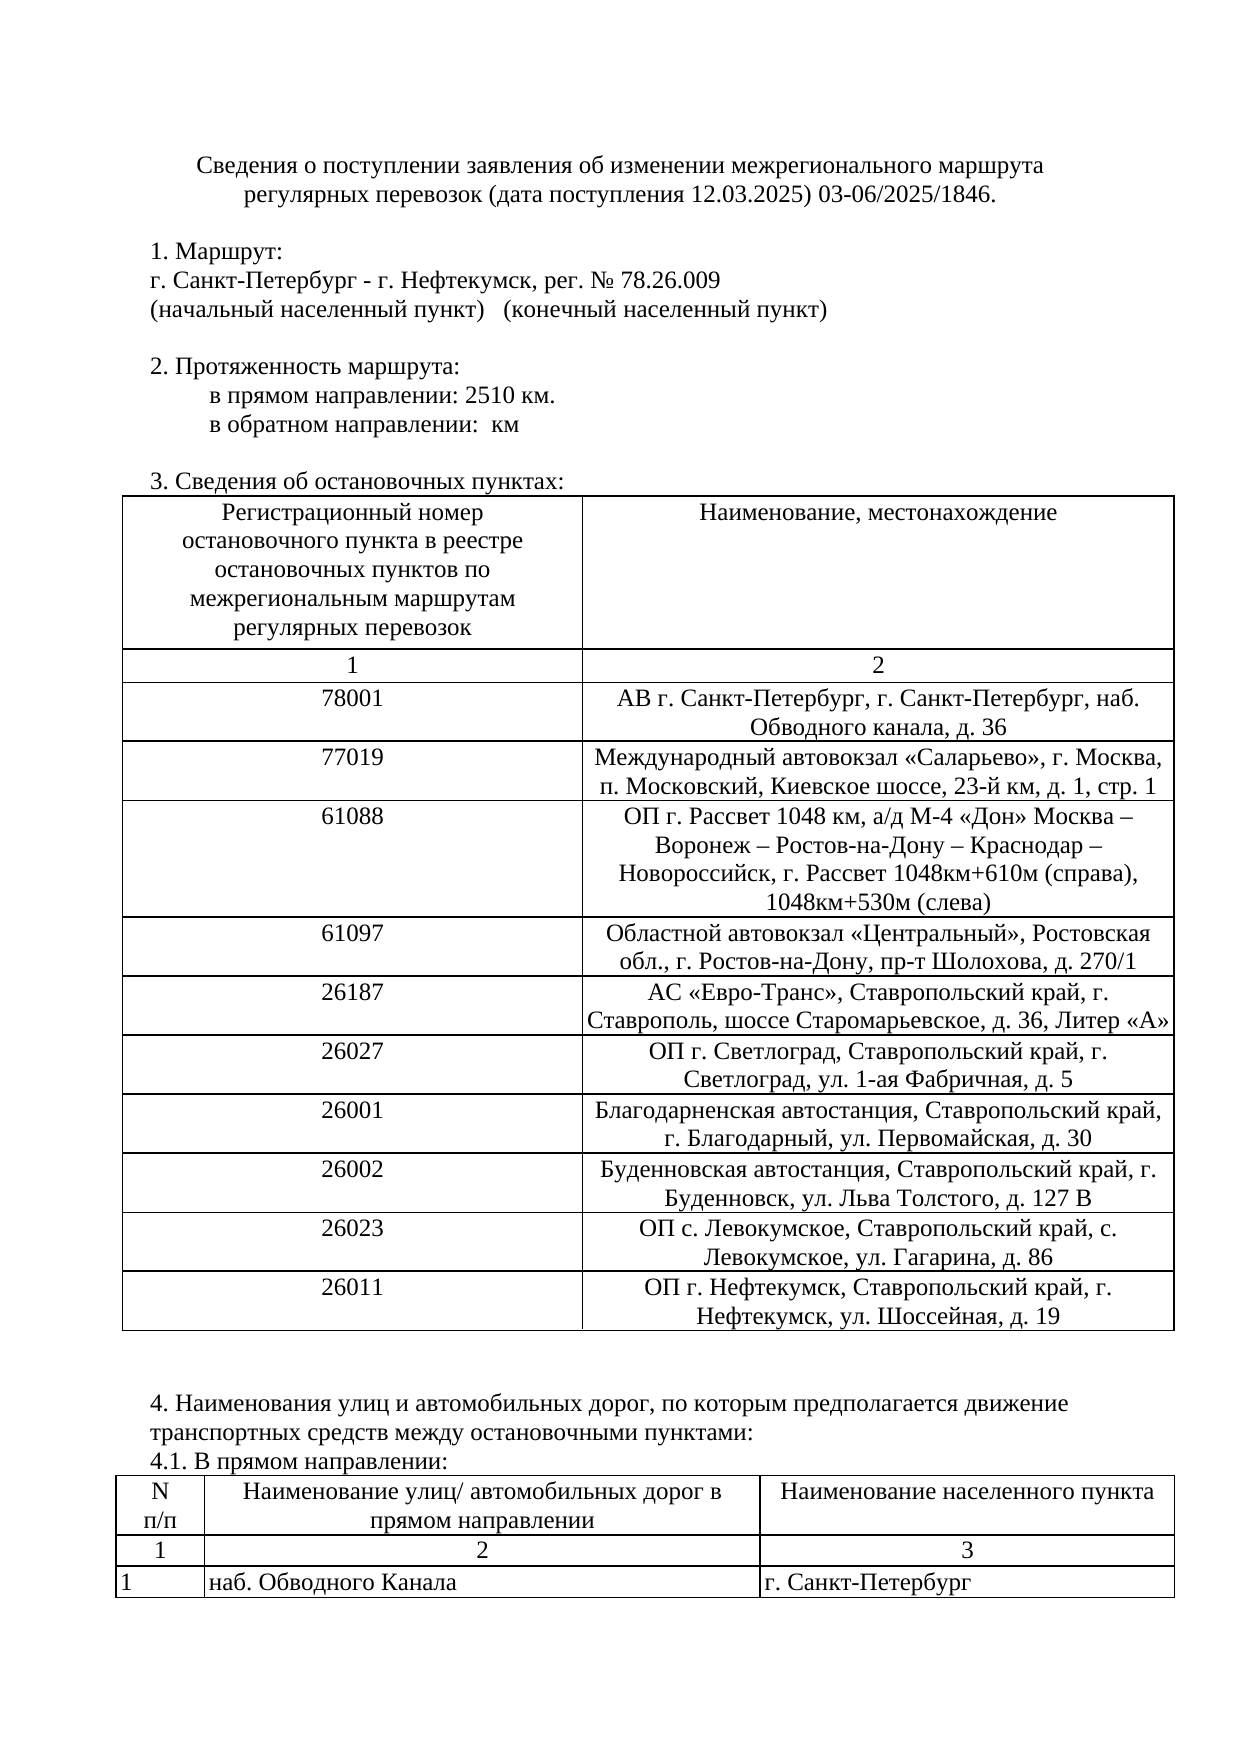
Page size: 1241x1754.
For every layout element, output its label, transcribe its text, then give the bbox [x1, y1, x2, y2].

table_cell ОП г. Рассвет 1048 км, а/д М-4 «Дон» Москва – Воронеж – Ростов-на-Дону – Краснодар – Новороссийск, г. Рассвет 1048км+610м (справа), 1048км+530м (слева) [583, 801, 1173, 916]
table_cell 1 [123, 650, 582, 681]
text в прямом направлении: 2510 км. [150, 380, 1090, 409]
table_cell ОП с. Левокумское, Ставропольский край, с. Левокумское, ул. Гагарина, д. 86 [583, 1213, 1173, 1270]
table_cell ОП г. Светлоград, Ставропольский край, г. Светлоград, ул. 1-ая Фабричная, д. 5 [583, 1036, 1173, 1093]
table_cell 78001 [123, 683, 582, 740]
text Сведения о поступлении заявления об изменении межрегионального маршрута регулярных перевозок (дата поступления 12.03.2025) 03-06/2025/1846. [150, 150, 1090, 207]
table_cell Международный автовокзал «Саларьево», г. Москва, п. Московский, Киевское шоссе, 23-й км, д. 1, стр. 1 [583, 742, 1173, 799]
table_cell 61097 [123, 918, 582, 975]
table_cell 77019 [123, 742, 582, 799]
text в обратном направлении: км [150, 409, 1090, 437]
text г. Санкт-Петербург - г. Нефтекумск, рег. № 78.26.009 [150, 265, 1090, 294]
table_cell г. Санкт-Петербург [761, 1567, 1174, 1597]
table_cell 61088 [123, 801, 582, 916]
text 4. Наименования улиц и автомобильных дорог, по которым предполагается движение транспортных средств между остановочными пунктами: [150, 1388, 1090, 1446]
table_cell 1 [117, 1536, 204, 1565]
text 2. Протяженность маршрута: [150, 351, 1090, 380]
table_cell 2 [583, 650, 1173, 681]
table_cell 26002 [123, 1154, 582, 1211]
table_cell ОП г. Нефтекумск, Ставропольский край, г. Нефтекумск, ул. Шоссейная, д. 19 [583, 1272, 1173, 1329]
text (начальный населенный пункт) (конечный населенный пункт) [150, 294, 1090, 322]
table_cell 1 [117, 1567, 204, 1597]
table_cell АВ г. Санкт-Петербург, г. Санкт-Петербург, наб. Обводного канала, д. 36 [583, 683, 1173, 740]
table_cell Буденновская автостанция, Ставропольский край, г. Буденновск, ул. Льва Толстого, д. 127 В [583, 1154, 1173, 1211]
table_cell Областной автовокзал «Центральный», Ростовская обл., г. Ростов-на-Дону, пр-т Шолохова, д. 270/1 [583, 918, 1173, 975]
table_cell 26001 [123, 1095, 582, 1152]
table_cell 2 [205, 1536, 759, 1565]
table_cell 26187 [123, 977, 582, 1034]
table_cell 26011 [123, 1272, 582, 1329]
table_header Наименование населенного пункта [761, 1476, 1174, 1534]
table_cell Благодарненская автостанция, Ставропольский край, г. Благодарный, ул. Первомайская, д. 30 [583, 1095, 1173, 1152]
table_header Наименование улиц/ автомобильных дорог в прямом направлении [205, 1476, 759, 1534]
table_cell 26027 [123, 1036, 582, 1093]
table_cell наб. Обводного Канала [205, 1567, 759, 1597]
table_cell АС «Евро-Транс», Ставропольский край, г. Ставрополь, шоссе Старомарьевское, д. 36, Литер «А» [583, 977, 1173, 1034]
text 1. Маршрут: [150, 236, 1090, 265]
table_header N п/п [117, 1476, 204, 1534]
table_cell 26023 [123, 1213, 582, 1270]
table_cell 3 [761, 1536, 1174, 1565]
text 4.1. В прямом направлении: [150, 1446, 1090, 1475]
table_header Наименование, местонахождение [583, 497, 1173, 648]
text 3. Сведения об остановочных пунктах: [150, 466, 1090, 495]
table_header Регистрационный номер остановочного пункта в реестре остановочных пунктов по межрегиональным маршрутам регулярных перевозок [123, 497, 582, 648]
